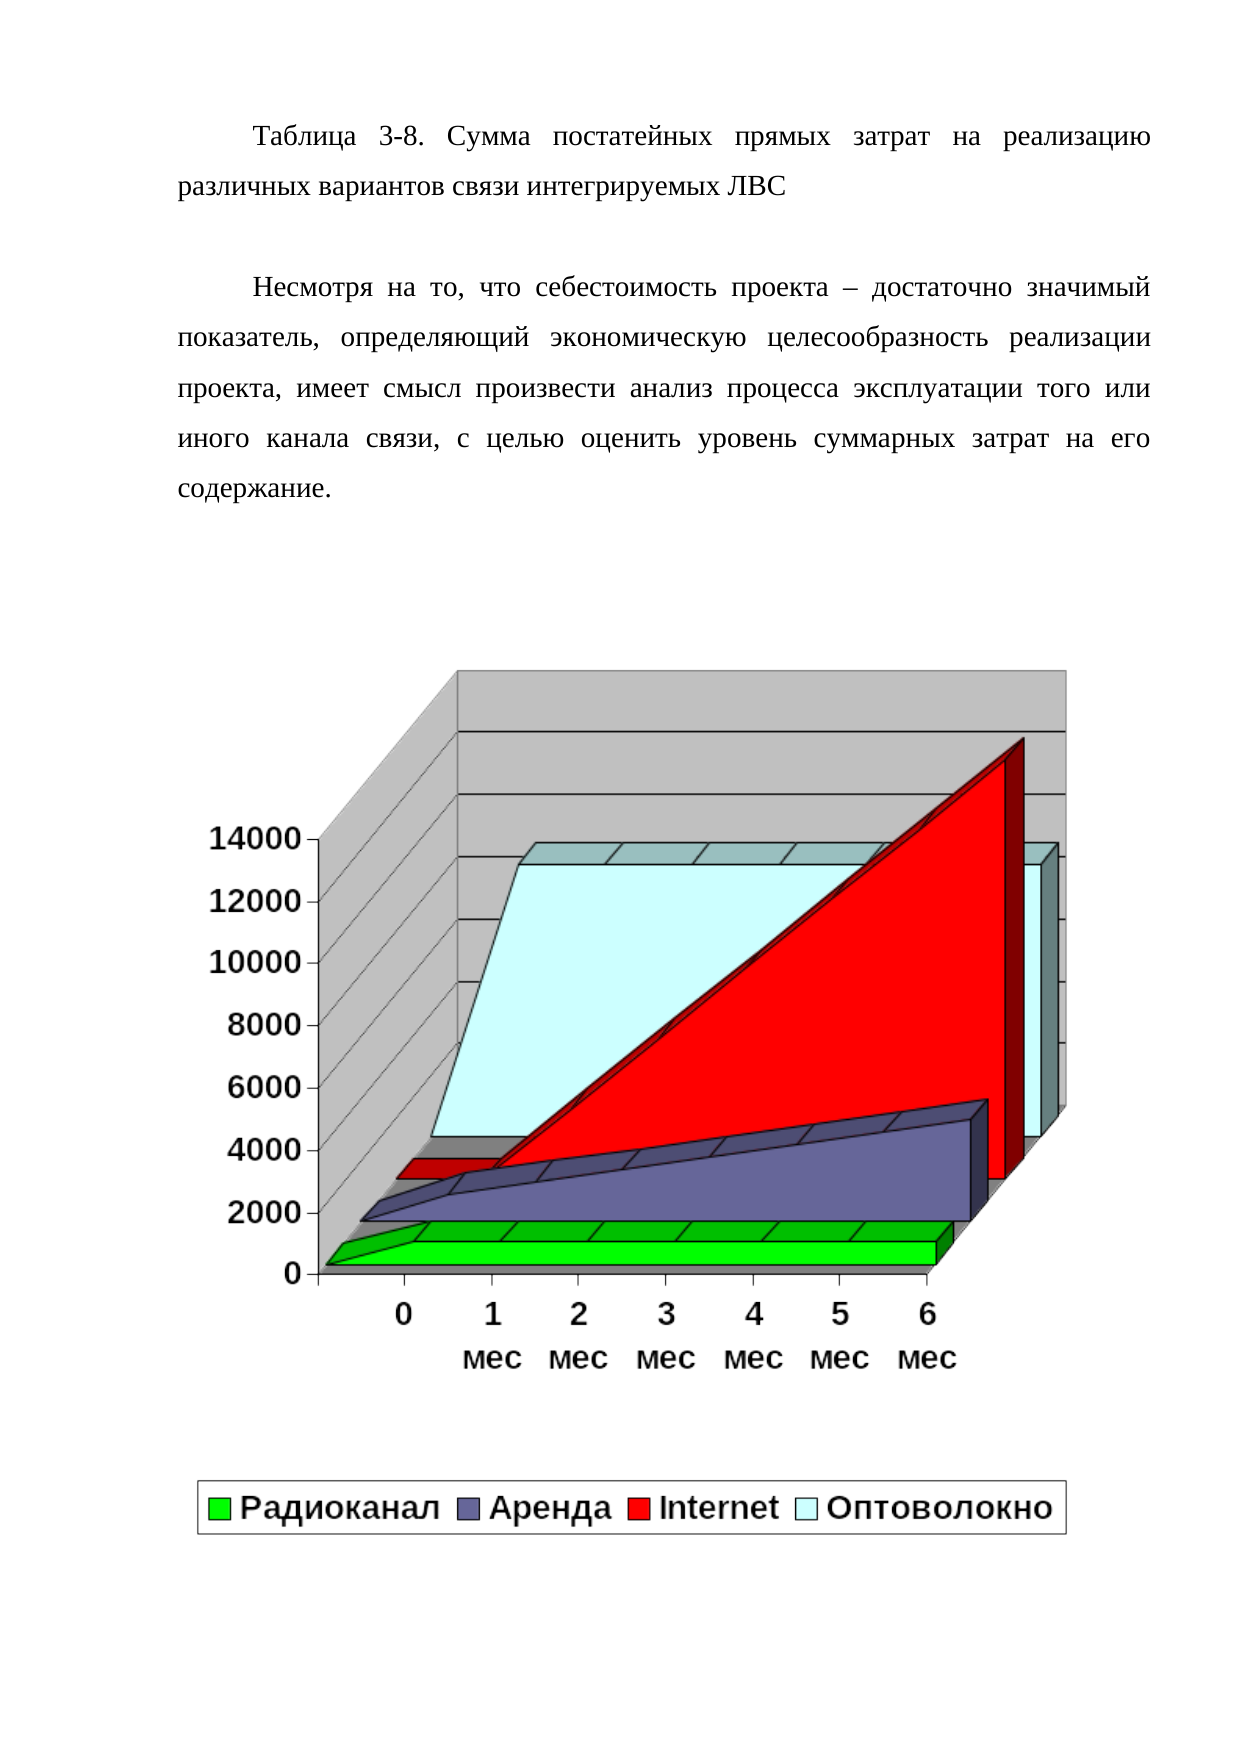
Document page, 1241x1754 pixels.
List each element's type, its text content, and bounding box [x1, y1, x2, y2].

text Несмотря на то, что себестоимость проекта – достаточно значимый показатель, определяющий экономическую целесообразность реализации проекта, имеет смысл произвести анализ процесса эксплуатации того или иного канала связи, с целью оценить уровень суммарных затрат на его содержание. [177, 269, 1152, 504]
text Таблица 3-8. Сумма постатейных прямых затрат на реализацию различных вариантов связи интегрируемых ЛВС [177, 118, 1152, 202]
